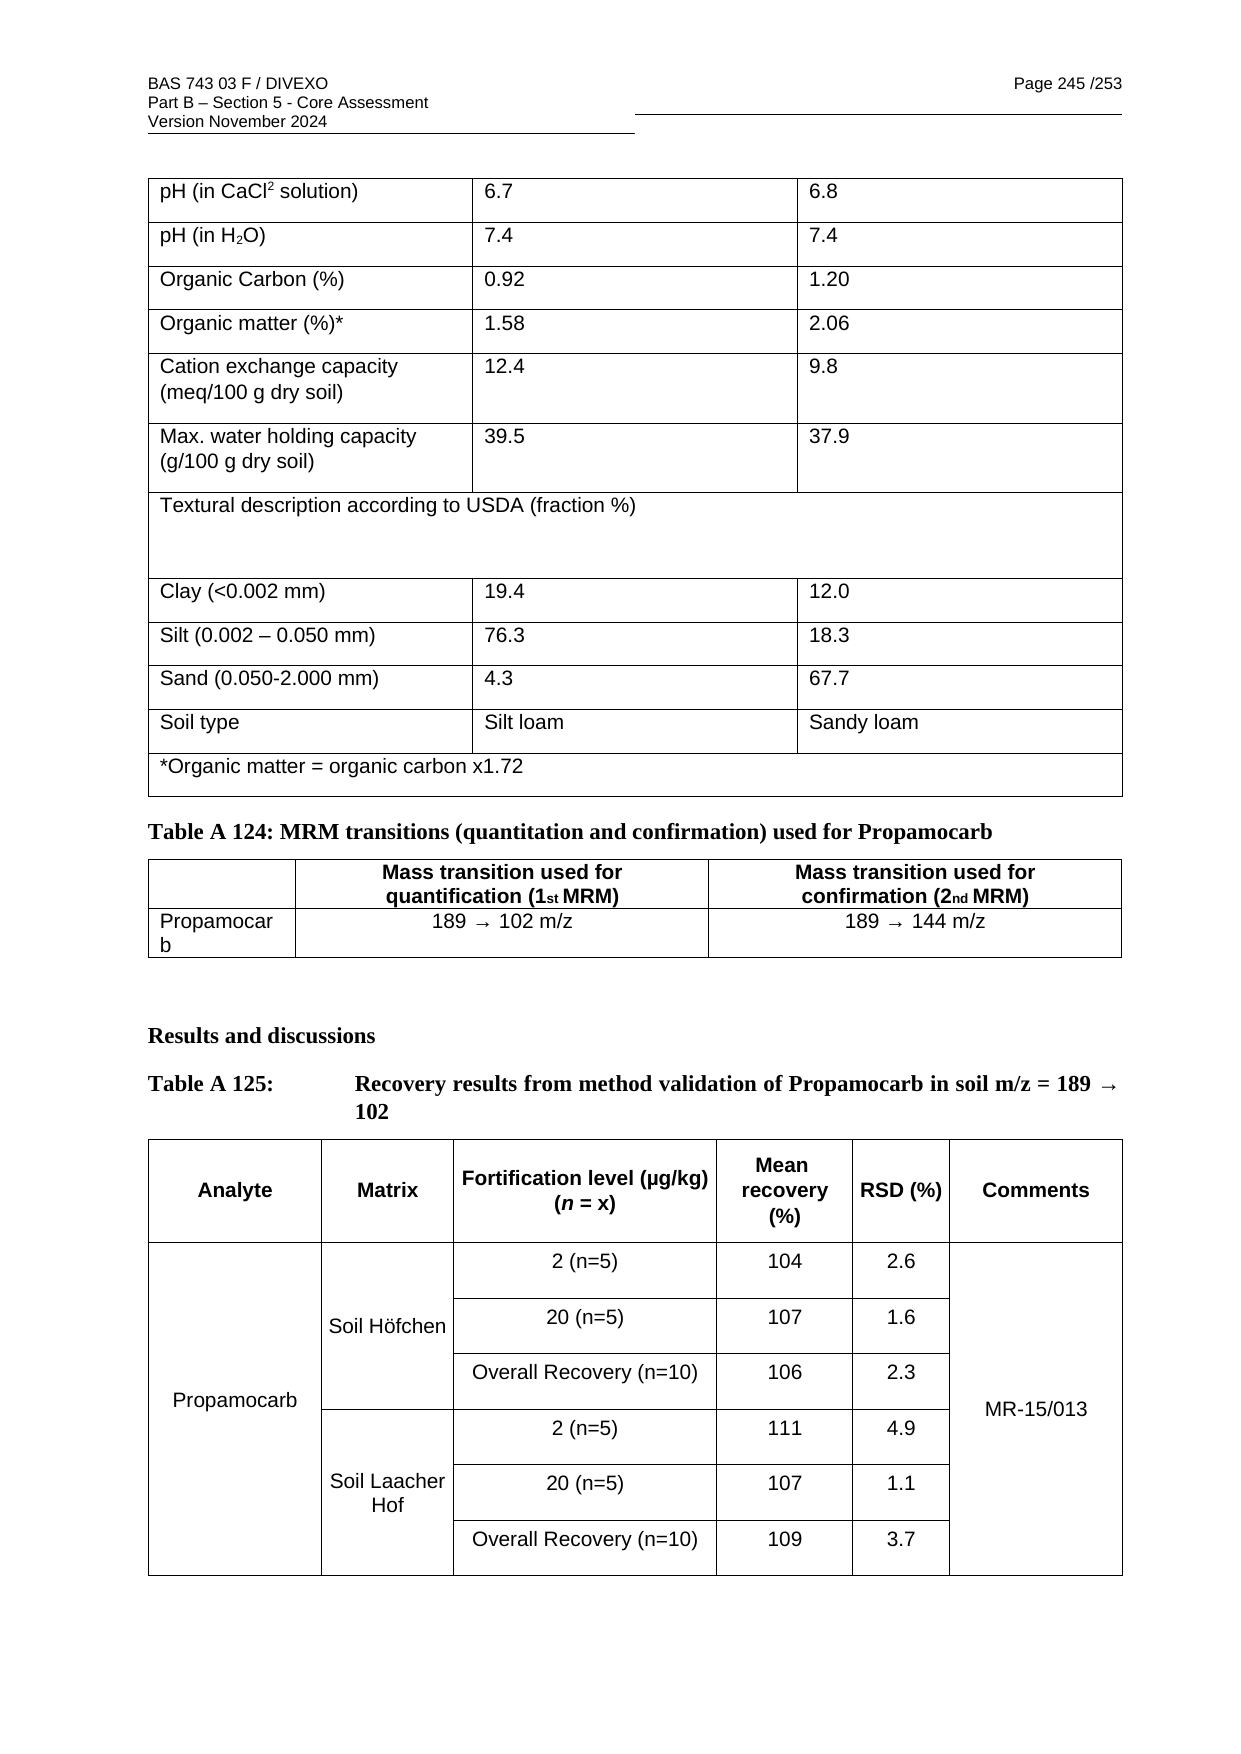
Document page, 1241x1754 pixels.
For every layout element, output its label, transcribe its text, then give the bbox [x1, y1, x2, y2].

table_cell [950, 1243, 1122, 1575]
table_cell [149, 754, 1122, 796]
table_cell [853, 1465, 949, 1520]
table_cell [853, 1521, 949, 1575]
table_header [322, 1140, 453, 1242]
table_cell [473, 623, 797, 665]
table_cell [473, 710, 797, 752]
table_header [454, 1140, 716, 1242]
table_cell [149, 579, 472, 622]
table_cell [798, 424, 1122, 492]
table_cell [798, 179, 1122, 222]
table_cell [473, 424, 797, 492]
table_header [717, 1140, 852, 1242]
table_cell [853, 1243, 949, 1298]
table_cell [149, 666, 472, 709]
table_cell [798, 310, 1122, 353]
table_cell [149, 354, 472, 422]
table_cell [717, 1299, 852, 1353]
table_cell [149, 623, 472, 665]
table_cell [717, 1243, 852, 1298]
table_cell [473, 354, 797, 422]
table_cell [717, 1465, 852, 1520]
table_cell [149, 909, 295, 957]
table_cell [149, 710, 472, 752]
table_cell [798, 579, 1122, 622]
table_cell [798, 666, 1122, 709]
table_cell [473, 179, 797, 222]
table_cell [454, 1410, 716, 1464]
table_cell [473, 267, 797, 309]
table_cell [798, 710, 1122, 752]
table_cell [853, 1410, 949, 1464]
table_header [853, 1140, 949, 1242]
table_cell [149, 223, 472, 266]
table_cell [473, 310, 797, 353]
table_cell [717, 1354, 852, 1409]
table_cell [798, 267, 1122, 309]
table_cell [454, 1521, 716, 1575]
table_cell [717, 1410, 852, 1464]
text Table A 124: MRM transitions (quantitation and confirmation) used for Propamocarb [148, 818, 1122, 844]
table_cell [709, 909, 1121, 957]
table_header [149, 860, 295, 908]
text Table A 125: Recovery results from method validation of Propamocarb in soil m/z = 189 → 102 [148, 1070, 1122, 1124]
text Results and discussions [148, 1023, 1122, 1049]
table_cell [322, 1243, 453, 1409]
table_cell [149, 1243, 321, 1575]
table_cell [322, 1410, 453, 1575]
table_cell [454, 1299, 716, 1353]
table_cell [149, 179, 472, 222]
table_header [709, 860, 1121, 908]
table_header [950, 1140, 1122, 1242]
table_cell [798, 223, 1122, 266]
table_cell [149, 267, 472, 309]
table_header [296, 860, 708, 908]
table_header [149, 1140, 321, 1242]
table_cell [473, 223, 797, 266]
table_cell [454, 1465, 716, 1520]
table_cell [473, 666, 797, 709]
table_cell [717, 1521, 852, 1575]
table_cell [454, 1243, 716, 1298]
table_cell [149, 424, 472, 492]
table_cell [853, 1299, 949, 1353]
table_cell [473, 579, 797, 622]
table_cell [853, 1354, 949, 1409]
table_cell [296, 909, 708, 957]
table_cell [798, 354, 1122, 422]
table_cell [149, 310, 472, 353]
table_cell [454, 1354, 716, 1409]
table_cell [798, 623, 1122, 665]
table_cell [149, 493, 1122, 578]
